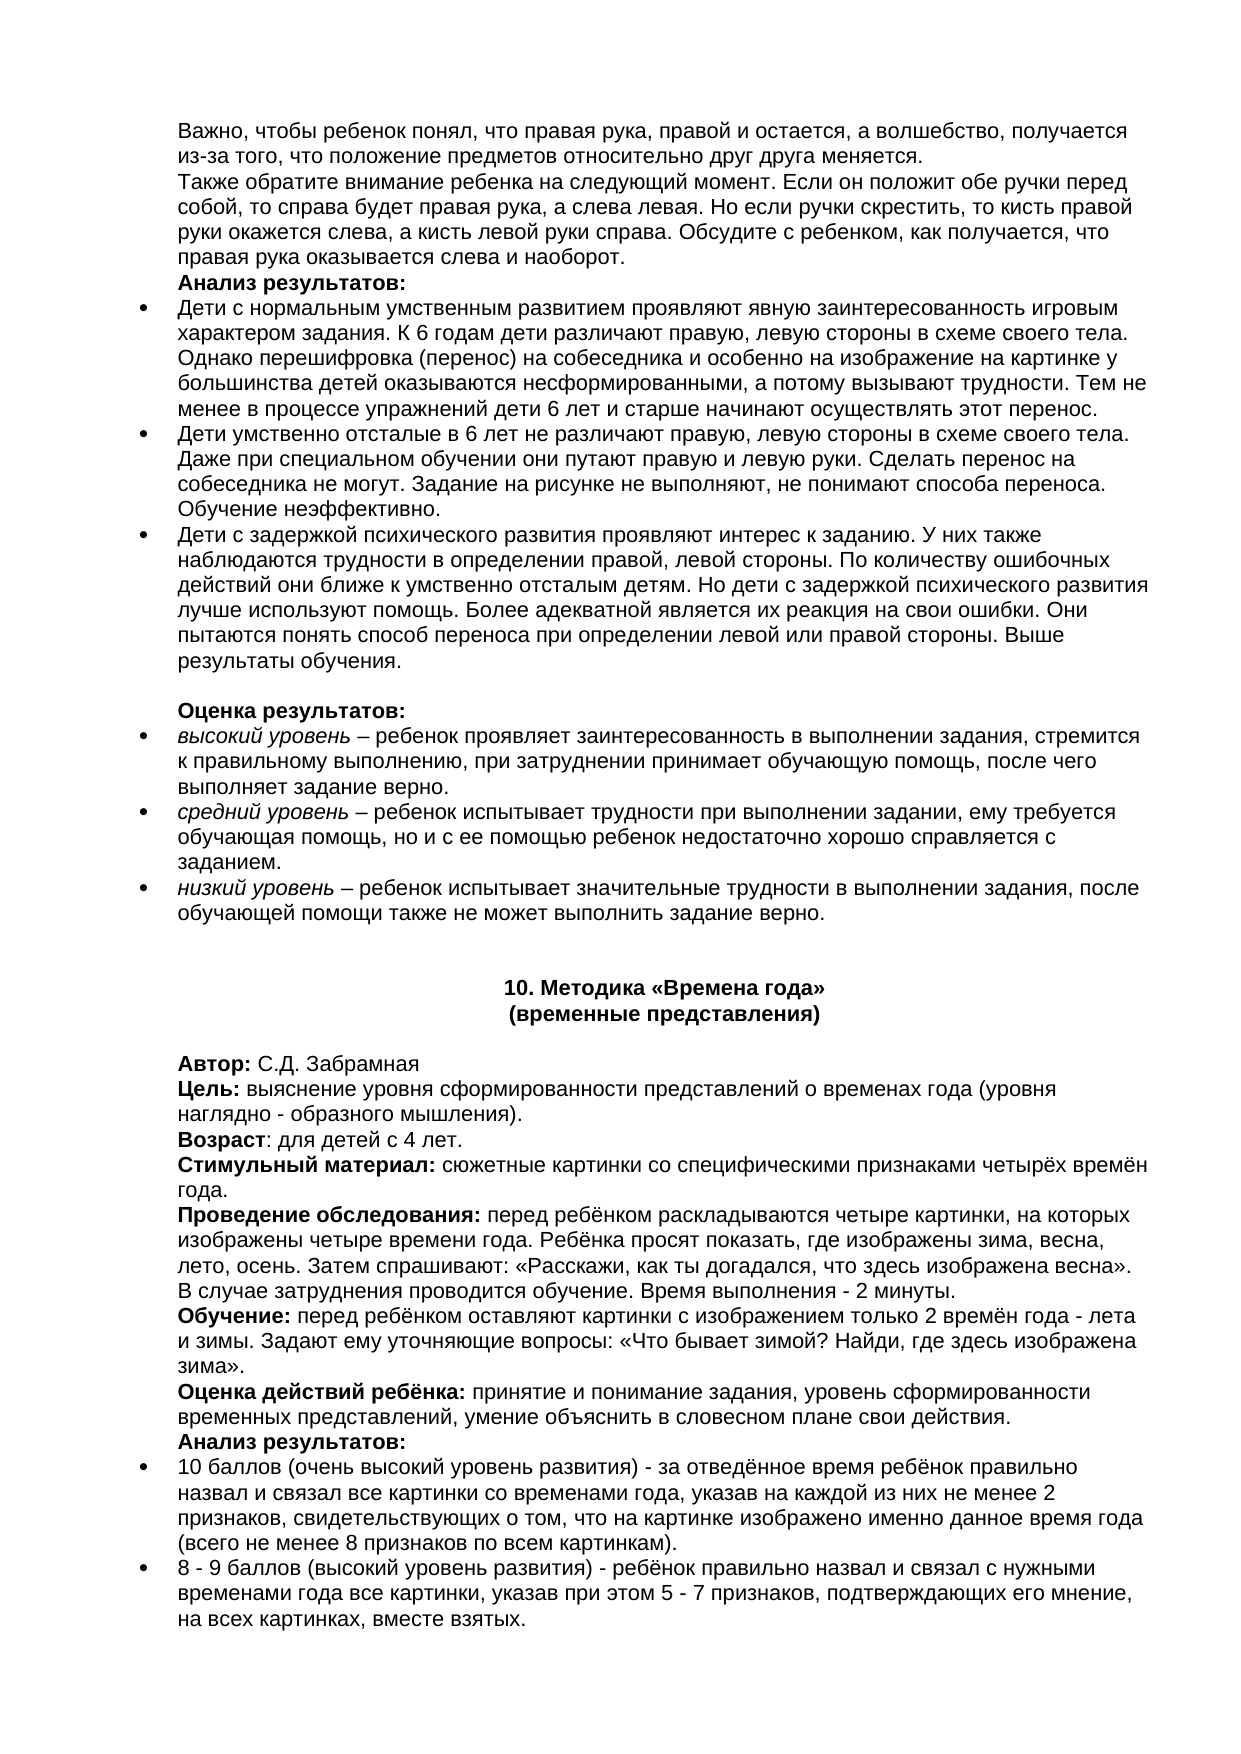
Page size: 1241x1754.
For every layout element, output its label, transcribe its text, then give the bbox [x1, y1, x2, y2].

list низкий уровень – ребенок испытывает значительные трудности в выполнении задания, после обучающей помощи также не может выполнить задание верно. [140, 874, 1152, 925]
text Также обратите внимание ребенка на следующий момент. Если он положит обе ручки перед собой, то справа будет правая рука, а слева левая. Но если ручки скрестить, то кисть правой руки окажется слева, а кисть левой руки справа. Обсудите с ребенком, как получается, что правая рука оказывается слева и наоборот. [177, 168, 1152, 269]
list Дети с нормальным умственным развитием проявляют явную заинтересованность игровым характером задания. К 6 годам дети различают правую, левую стороны в схеме своего тела. Однако перешифровка (перенос) на собеседника и особенно на изображение на картинке у большинства детей оказываются несформированными, а потому вызывают трудности. Тем не менее в процессе упражнений дети 6 лет и старше начинают осуществлять этот перенос. [140, 294, 1152, 421]
text Анализ результатов: [177, 269, 1152, 294]
list 10 баллов (очень высокий уровень развития) - за отведённое время ребёнок правильно назвал и связал все картинки со временами года, указав на каждой из них не менее 2 признаков, свидетельствующих о том, что на картинке изображено именно данное время года (всего не менее 8 признаков по всем картинкам). [140, 1454, 1152, 1555]
list Дети с задержкой психического развития проявляют интерес к заданию. У них также наблюдаются трудности в определении правой, левой стороны. По количеству ошибочных действий они ближе к умственно отсталым детям. Но дети с задержкой психического развития лучше используют помощь. Более адекватной является их реакция на свои ошибки. Они пытаются понять способ переноса при определении левой или правой стороны. Выше результаты обучения. [140, 521, 1152, 673]
list 8 - 9 баллов (высокий уровень развития) - ребёнок правильно назвал и связал с нужными временами года все картинки, указав при этом 5 - 7 признаков, подтверждающих его мнение, на всех картинках, вместе взятых. [140, 1555, 1152, 1631]
text 10. Методика «Времена года» [177, 975, 1152, 1000]
list высокий уровень – ребенок проявляет заинтересованность в выполнении задания, стремится к правильному выполнению, при затруднении принимает обучающую помощь, после чего выполняет задание верно. [140, 723, 1152, 799]
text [177, 118, 1152, 168]
text Проведение обследования: перед ребёнком раскладываются четыре картинки, на которых изображены четыре времени года. Ребёнка просят показать, где изображены зима, весна, лето, осень. Затем спрашивают: «Расскажи, как ты догадался, что здесь изображена весна». В случае затруднения проводится обучение. Время выполнения - 2 минуты. [177, 1202, 1152, 1303]
text Оценка результатов: [177, 698, 1152, 723]
text Анализ результатов: [177, 1429, 1152, 1454]
text Стимульный материал: сюжетные картинки со специфическими признаками четырёх времён года. [177, 1152, 1152, 1202]
text Цель: выяснение уровня сформированности представлений о временах года (уровня наглядно - образного мышления). [177, 1076, 1152, 1126]
text Возраст: для детей с 4 лет. [177, 1126, 1152, 1152]
text Оценка действий ребёнка: принятие и понимание задания, уровень сформированности временных представлений, умение объяснить в словесном плане свои действия. [177, 1378, 1152, 1429]
text (временные представления) [177, 1000, 1152, 1026]
list Дети умственно отсталые в 6 лет не различают правую, левую стороны в схеме своего тела. Даже при специальном обучении они путают правую и левую руки. Сделать перенос на собеседника не могут. Задание на рисунке не выполняют, не понимают способа переноса. Обучение неэффективно. [140, 421, 1152, 521]
list средний уровень – ребенок испытывает трудности при выполнении задании, ему требуется обучающая помощь, но и с ее помощью ребенок недостаточно хорошо справляется с заданием. [140, 799, 1152, 874]
text Автор: С.Д. Забрамная [177, 1051, 1152, 1076]
text Обучение: перед ребёнком оставляют картинки с изображением только 2 времён года - лета и зимы. Задают ему уточняющие вопросы: «Что бывает зимой? Найди, где здесь изображена зима». [177, 1303, 1152, 1378]
